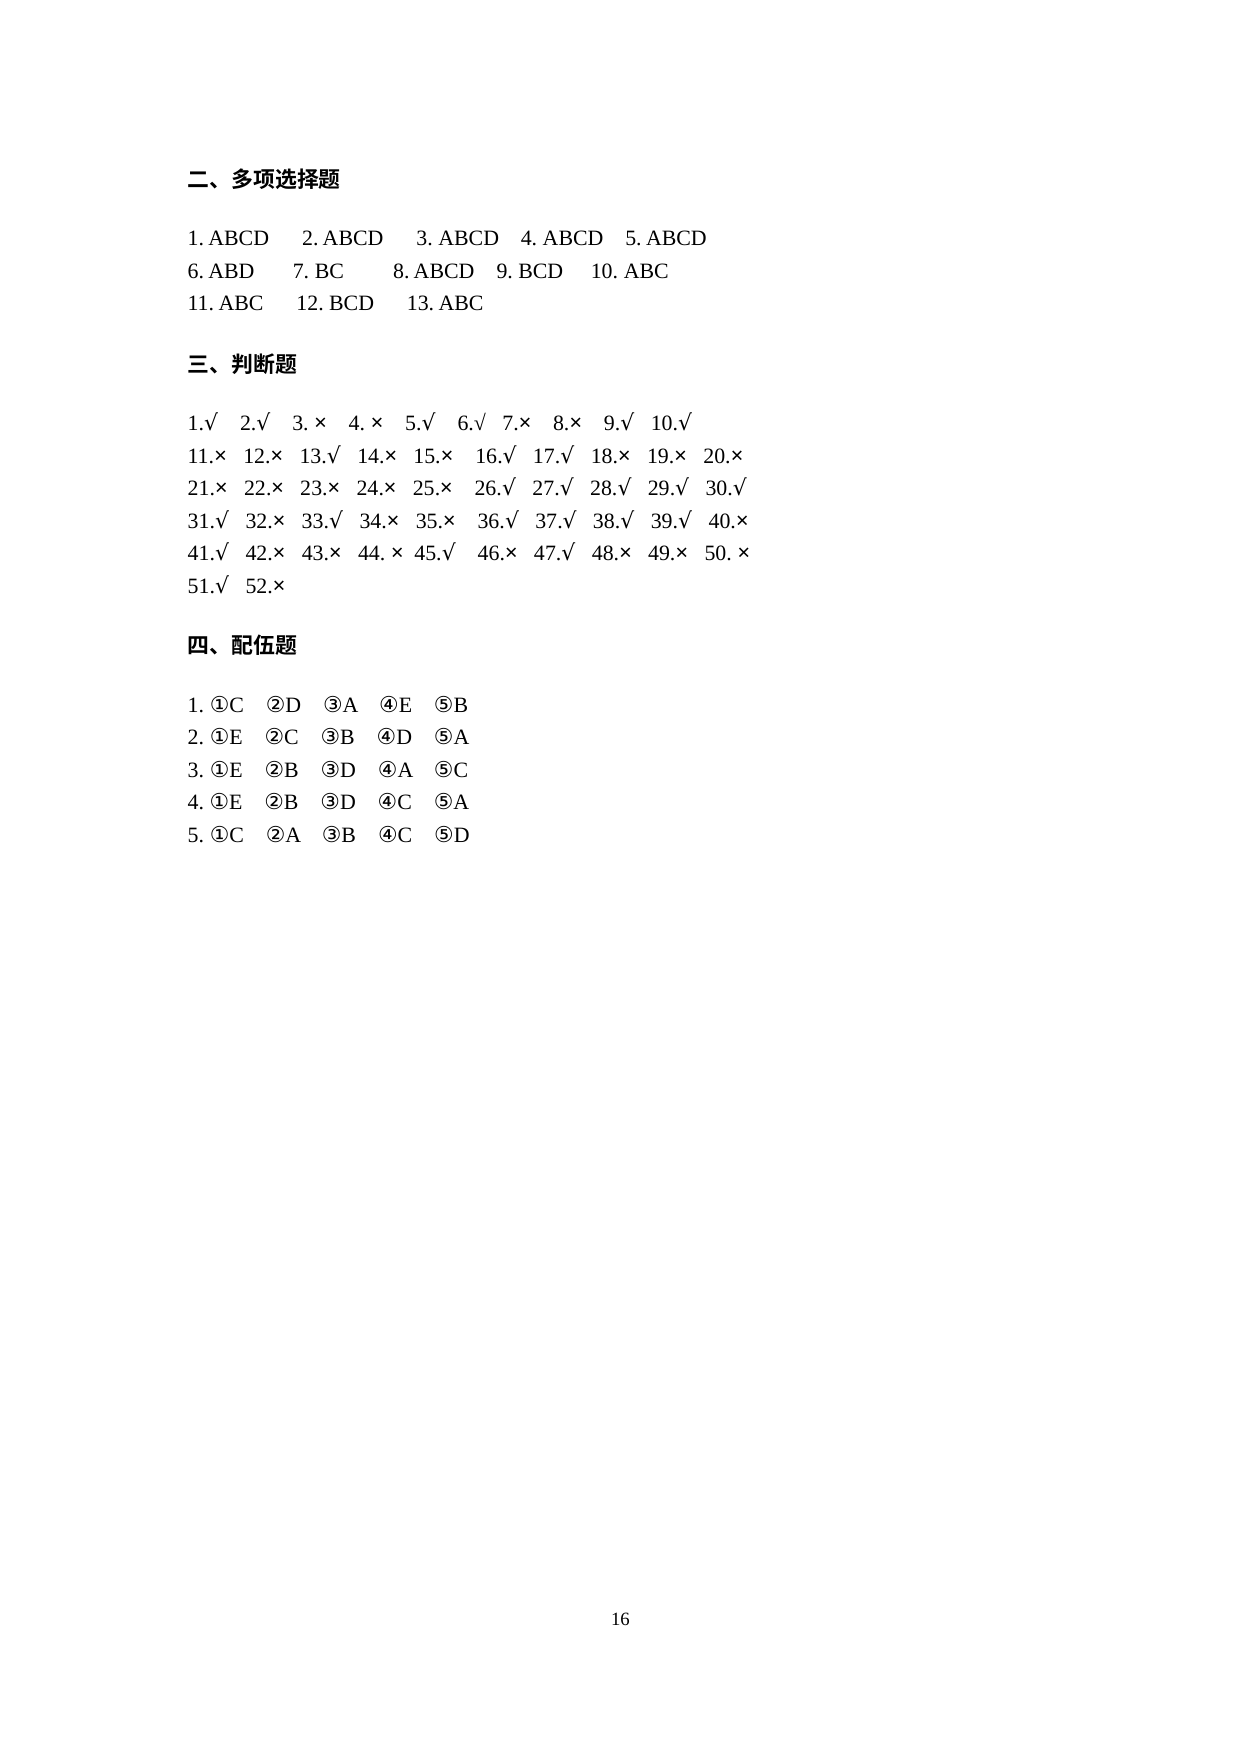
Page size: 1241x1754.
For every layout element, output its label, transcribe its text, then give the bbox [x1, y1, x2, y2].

text 1.√ 2.√ 3. × 4. × 5.√ 6.√ 7.× 8.× 9.√ 10.√ [187, 406, 1053, 438]
text 51.√ 52.× [187, 568, 1053, 601]
text 1. ①C ②D ③A ④E ⑤B [187, 687, 1053, 720]
text 11. ABC 12. BCD 13. ABC [187, 287, 1053, 319]
subtitle 四、配伍题 [187, 628, 1053, 660]
subtitle 二、多项选择题 [187, 162, 1053, 194]
text 41.√ 42.× 43.× 44. × 45.√ 46.× 47.√ 48.× 49.× 50. × [187, 536, 1053, 568]
text 5. ①C ②A ③B ④C ⑤D [187, 817, 1053, 850]
text 1. ABCD 2. ABCD 3. ABCD 4. ABCD 5. ABCD [187, 222, 1053, 254]
text 31.√ 32.× 33.√ 34.× 35.× 36.√ 37.√ 38.√ 39.√ 40.× [187, 503, 1053, 536]
text 4. ①E ②B ③D ④C ⑤A [187, 785, 1053, 817]
text 3. ①E ②B ③D ④A ⑤C [187, 752, 1053, 785]
text 2. ①E ②C ③B ④D ⑤A [187, 720, 1053, 752]
text 11.× 12.× 13.√ 14.× 15.× 16.√ 17.√ 18.× 19.× 20.× [187, 438, 1053, 471]
text 21.× 22.× 23.× 24.× 25.× 26.√ 27.√ 28.√ 29.√ 30.√ [187, 471, 1053, 503]
text 6. ABD 7. BC 8. ABCD 9. BCD 10. ABC [187, 254, 1053, 287]
subtitle 三、判断题 [187, 346, 1053, 379]
